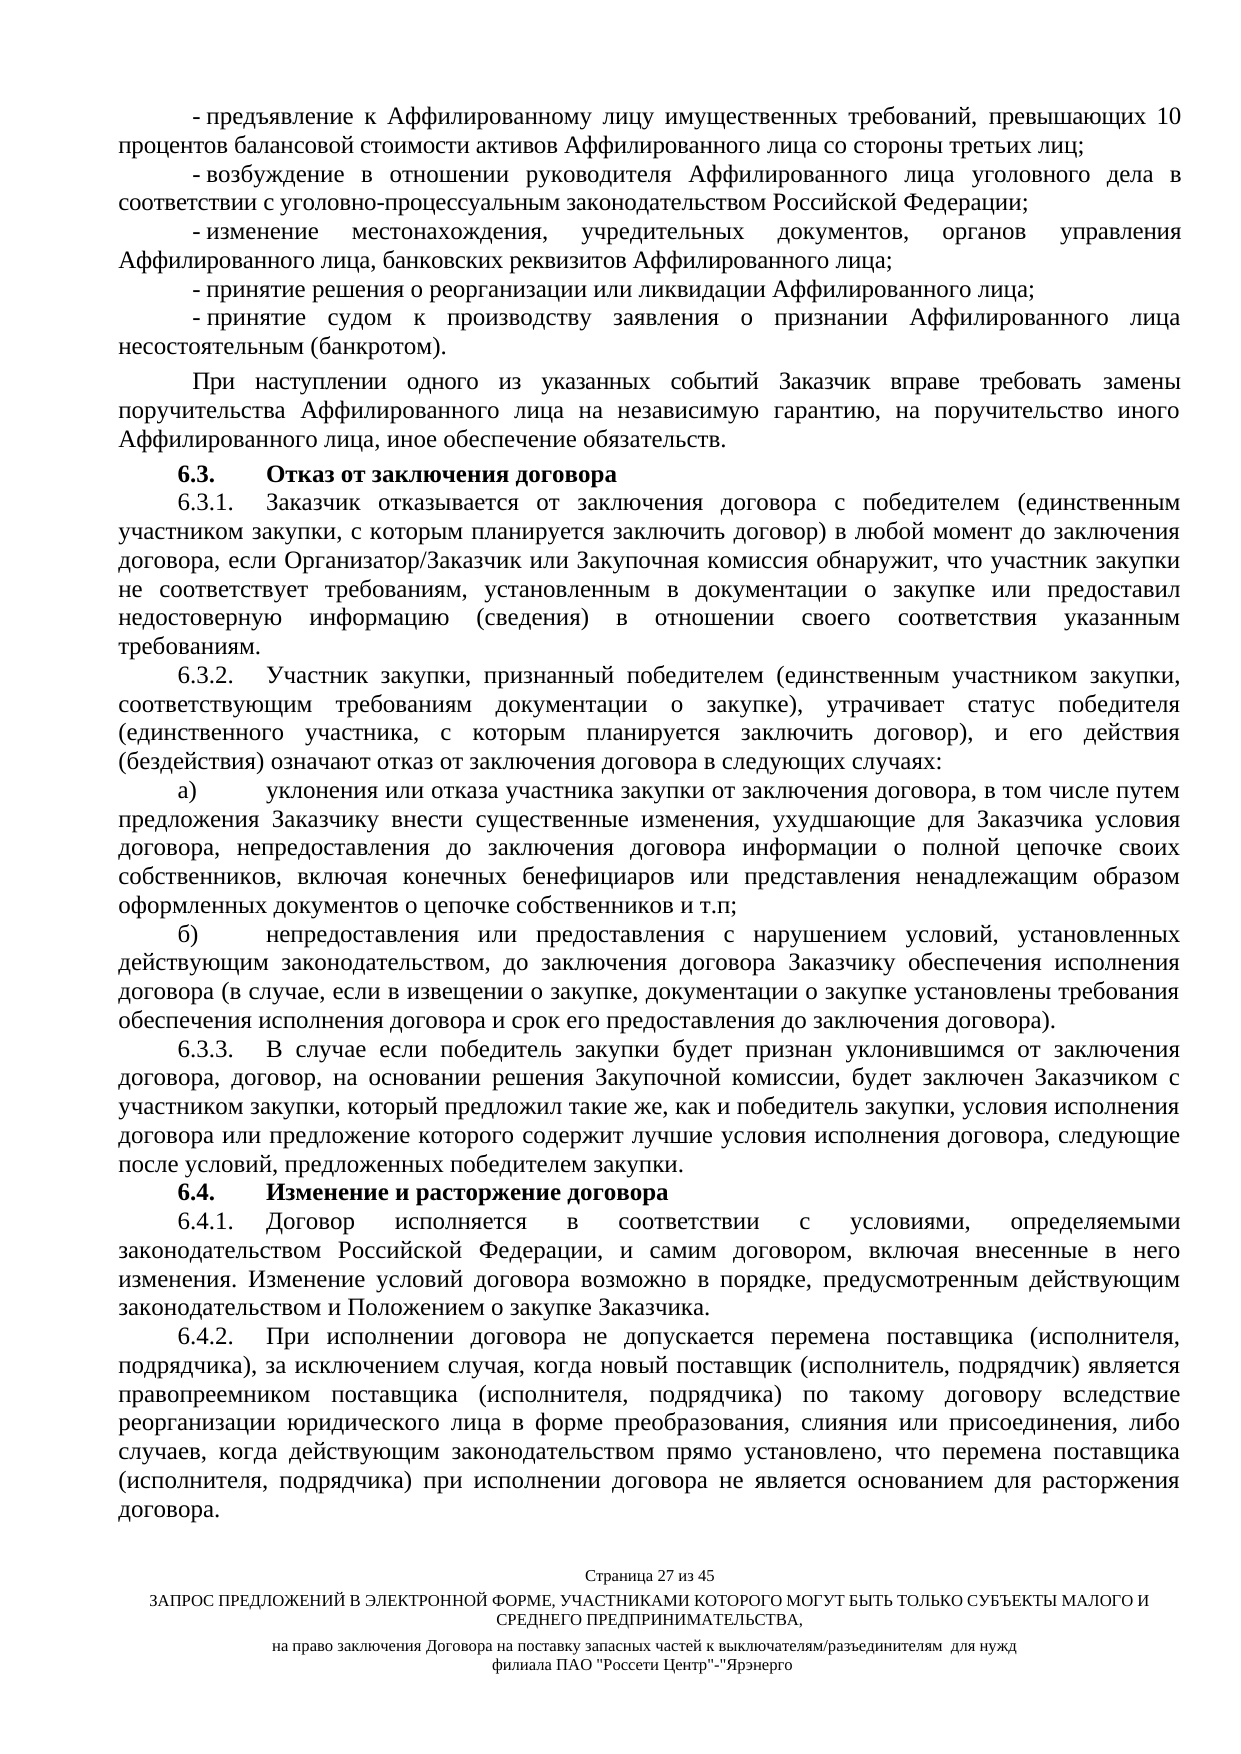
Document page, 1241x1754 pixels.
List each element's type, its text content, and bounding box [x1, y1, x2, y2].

list изменение местонахождения, учредительных документов, органов управления Аффилированного лица, банковских реквизитов Аффилированного лица; [118, 216, 1181, 274]
list уклонения или отказа участника закупки от заключения договора, в том числе путем предложения Заказчику внести существенные изменения, ухудшающие для Заказчика условия договора, непредоставления до заключения договора информации о полной цепочке своих собственников, включая конечных бенефициаров или представления ненадлежащим образом оформленных документов о цепочке собственников и т.п; [118, 775, 1181, 919]
text При наступлении одного из указанных событий Заказчик вправе требовать замены поручительства Аффилированного лица на независимую гарантию, на поручительство иного Аффилированного лица, иное обеспечение обязательств. [118, 366, 1181, 452]
subtitle Отказ от заключения договора [118, 459, 1181, 487]
subtitle В случае если победитель закупки будет признан уклонившимся от заключения договора, договор, на основании решения Закупочной комиссии, будет заключен Заказчиком с участником закупки, который предложил такие же, как и победитель закупки, условия исполнения договора или предложение которого содержит лучшие условия исполнения договора, следующие после условий, предложенных победителем закупки. [118, 1034, 1181, 1177]
subtitle Заказчик отказывается от заключения договора с победителем (единственным участником закупки, с которым планируется заключить договор) в любой момент до заключения договора, если Организатор/Заказчик или Закупочная комиссия обнаружит, что участник закупки не соответствует требованиям, установленным в документации о закупке или предоставил недостоверную информацию (сведения) в отношении своего соответствия указанным требованиям. [118, 487, 1181, 660]
list принятие решения о реорганизации или ликвидации Аффилированного лица; [118, 274, 1181, 302]
subtitle Участник закупки, признанный победителем (единственным участником закупки, соответствующим требованиям документации о закупке), утрачивает статус победителя (единственного участника, с которым планируется заключить договор), и его действия (бездействия) означают отказ от заключения договора в следующих случаях: [118, 660, 1181, 775]
subtitle Изменение и расторжение договора [118, 1177, 1181, 1206]
text - принятие судом к производству заявления о признании Аффилированного лица несостоятельным (банкротом). [118, 302, 1181, 360]
list возбуждение в отношении руководителя Аффилированного лица уголовного дела в соответствии с уголовно-процессуальным законодательством Российской Федерации; [118, 159, 1181, 216]
list непредоставления или предоставления с нарушением условий, установленных действующим законодательством, до заключения договора Заказчику обеспечения исполнения договора (в случае, если в извещении о закупке, документации о закупке установлены требования обеспечения исполнения договора и срок его предоставления до заключения договора). [118, 919, 1181, 1034]
list предъявление к Аффилированному лицу имущественных требований, превышающих 10 процентов балансовой стоимости активов Аффилированного лица со стороны третьих лиц; [118, 101, 1181, 159]
subtitle При исполнении договора не допускается перемена поставщика (исполнителя, подрядчика), за исключением случая, когда новый поставщик (исполнитель, подрядчик) является правопреемником поставщика (исполнителя, подрядчика) по такому договору вследствие реорганизации юридического лица в форме преобразования, слияния или присоединения, либо случаев, когда действующим законодательством прямо установлено, что перемена поставщика (исполнителя, подрядчика) при исполнении договора не является основанием для расторжения договора. [118, 1321, 1181, 1522]
subtitle Договор исполняется в соответствии с условиями, определяемыми законодательством Российской Федерации, и самим договором, включая внесенные в него изменения. Изменение условий договора возможно в порядке, предусмотренным действующим законодательством и Положением о закупке Заказчика. [118, 1206, 1181, 1321]
